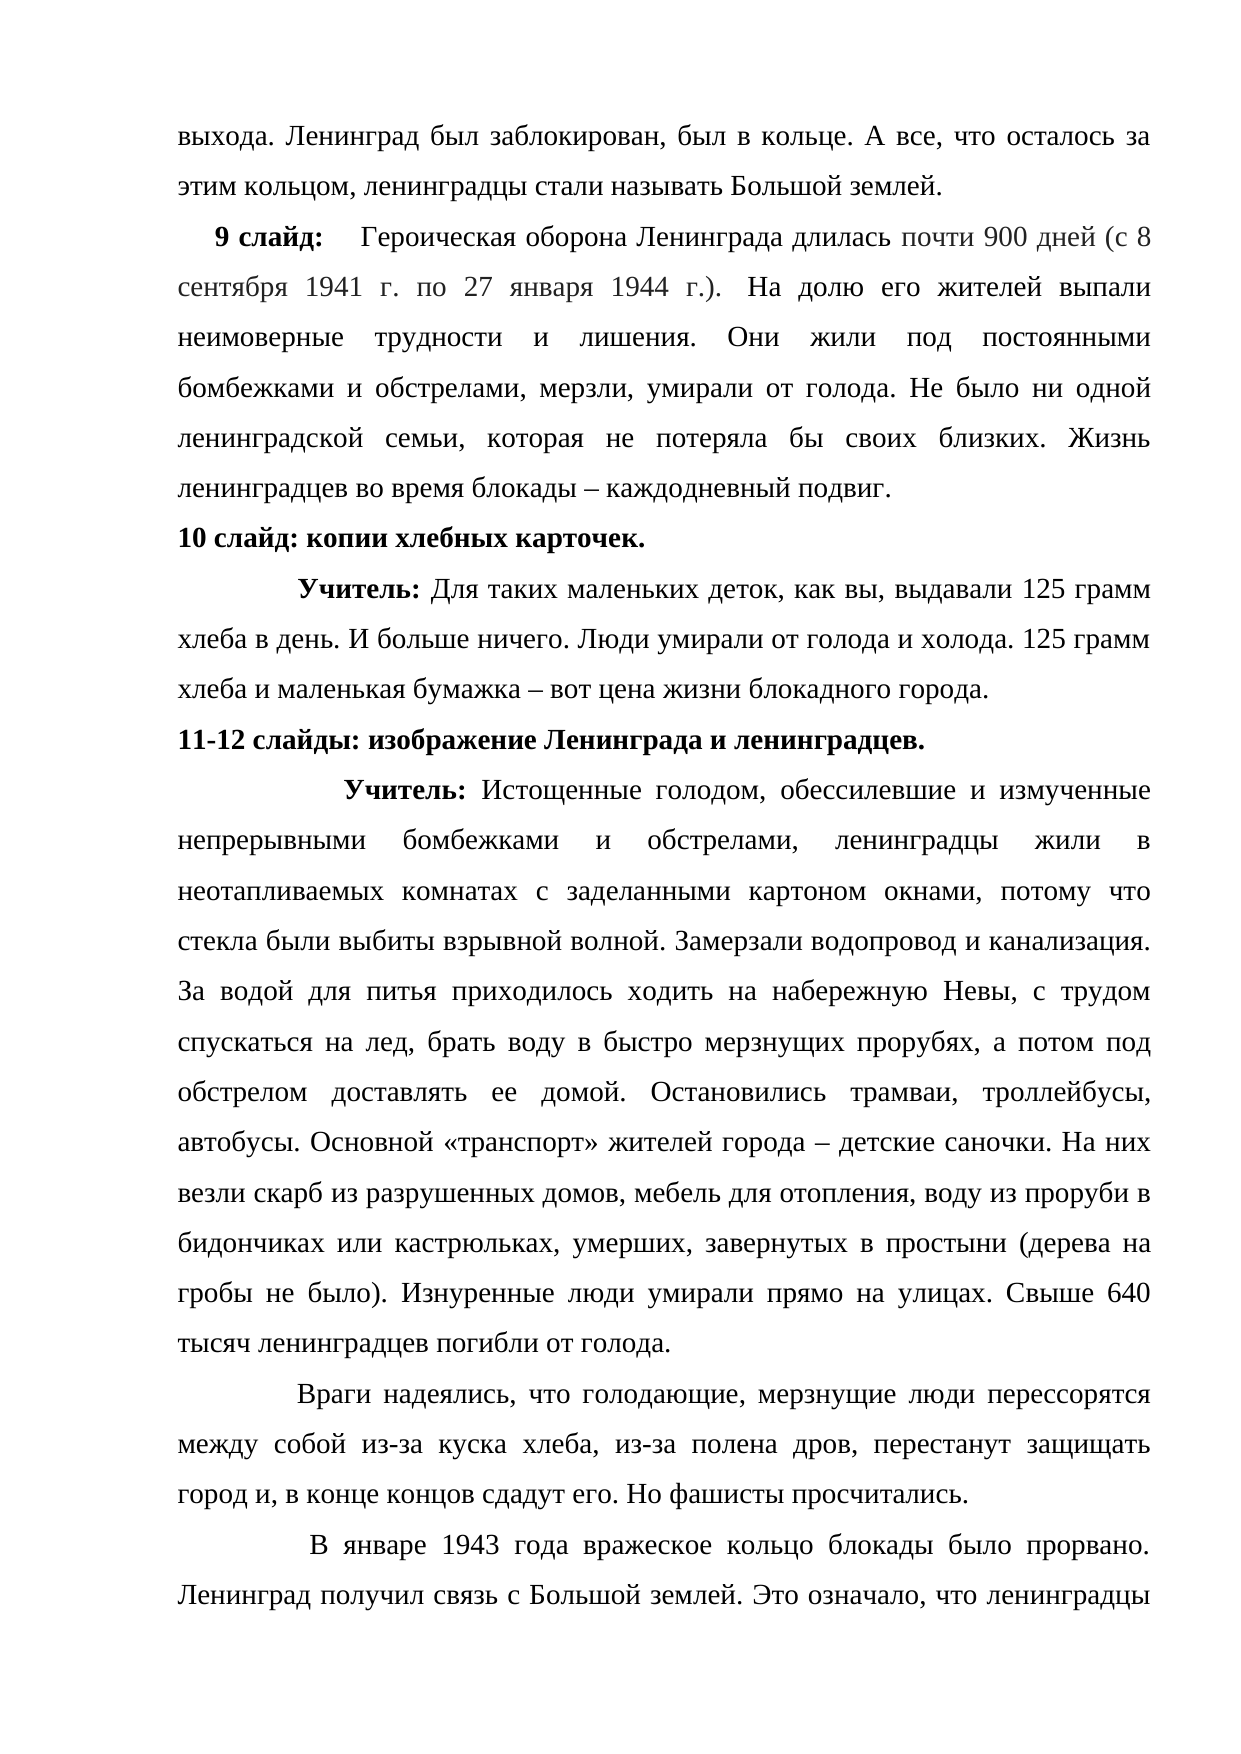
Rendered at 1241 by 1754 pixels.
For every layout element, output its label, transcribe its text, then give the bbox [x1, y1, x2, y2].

text Учитель: Для таких маленьких деток, как вы, выдавали 125 грамм хлеба в день. И больше ничего. Люди умирали от голода и холода. 125 грамм хлеба и маленькая бумажка – вот цена жизни блокадного города. [177, 571, 1152, 705]
text 11-12 слайды: изображение Ленинграда и ленинградцев. [177, 722, 1152, 755]
text Учитель: Истощенные голодом, обессилевшие и измученные непрерывными бомбежками и обстрелами, ленинградцы жили в неотапливаемых комнатах с заделанными картоном окнами, потому что стекла были выбиты взрывной волной. Замерзали водопровод и канализация. За водой для питья приходилось ходить на набережную Невы, с трудом спускаться на лед, брать воду в быстро мерзнущих прорубях, а потом под обстрелом доставлять ее домой. Остановились трамваи, троллейбусы, автобусы. Основной «транспорт» жителей города – детские саночки. На них везли скарб из разрушенных домов, мебель для отопления, воду из проруби в бидончиках или кастрюльках, умерших, завернутых в простыни (дерева на гробы не было). Изнуренные люди умирали прямо на улицах. Свыше 640 тысяч ленинградцев погибли от голода. [177, 772, 1152, 1359]
text Враги надеялись, что голодающие, мерзнущие люди перессорятся между собой из-за куска хлеба, из-за полена дров, перестанут защищать город и, в конце концов сдадут его. Но фашисты просчитались. [177, 1376, 1152, 1510]
text 9 слайд: Героическая оборона Ленинграда длилась почти 900 дней (с 8 сентября 1941 г. по 27 января 1944 г.). На долю его жителей выпали неимоверные трудности и лишения. Они жили под постоянными бомбежками и обстрелами, мерзли, умирали от голода. Не было ни одной ленинградской семьи, которая не потеряла бы своих близких. Жизнь ленинградцев во время блокады – каждодневный подвиг. [177, 219, 1152, 504]
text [177, 118, 1152, 202]
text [177, 1527, 1152, 1611]
text 10 слайд: копии хлебных карточек. [177, 521, 1152, 554]
